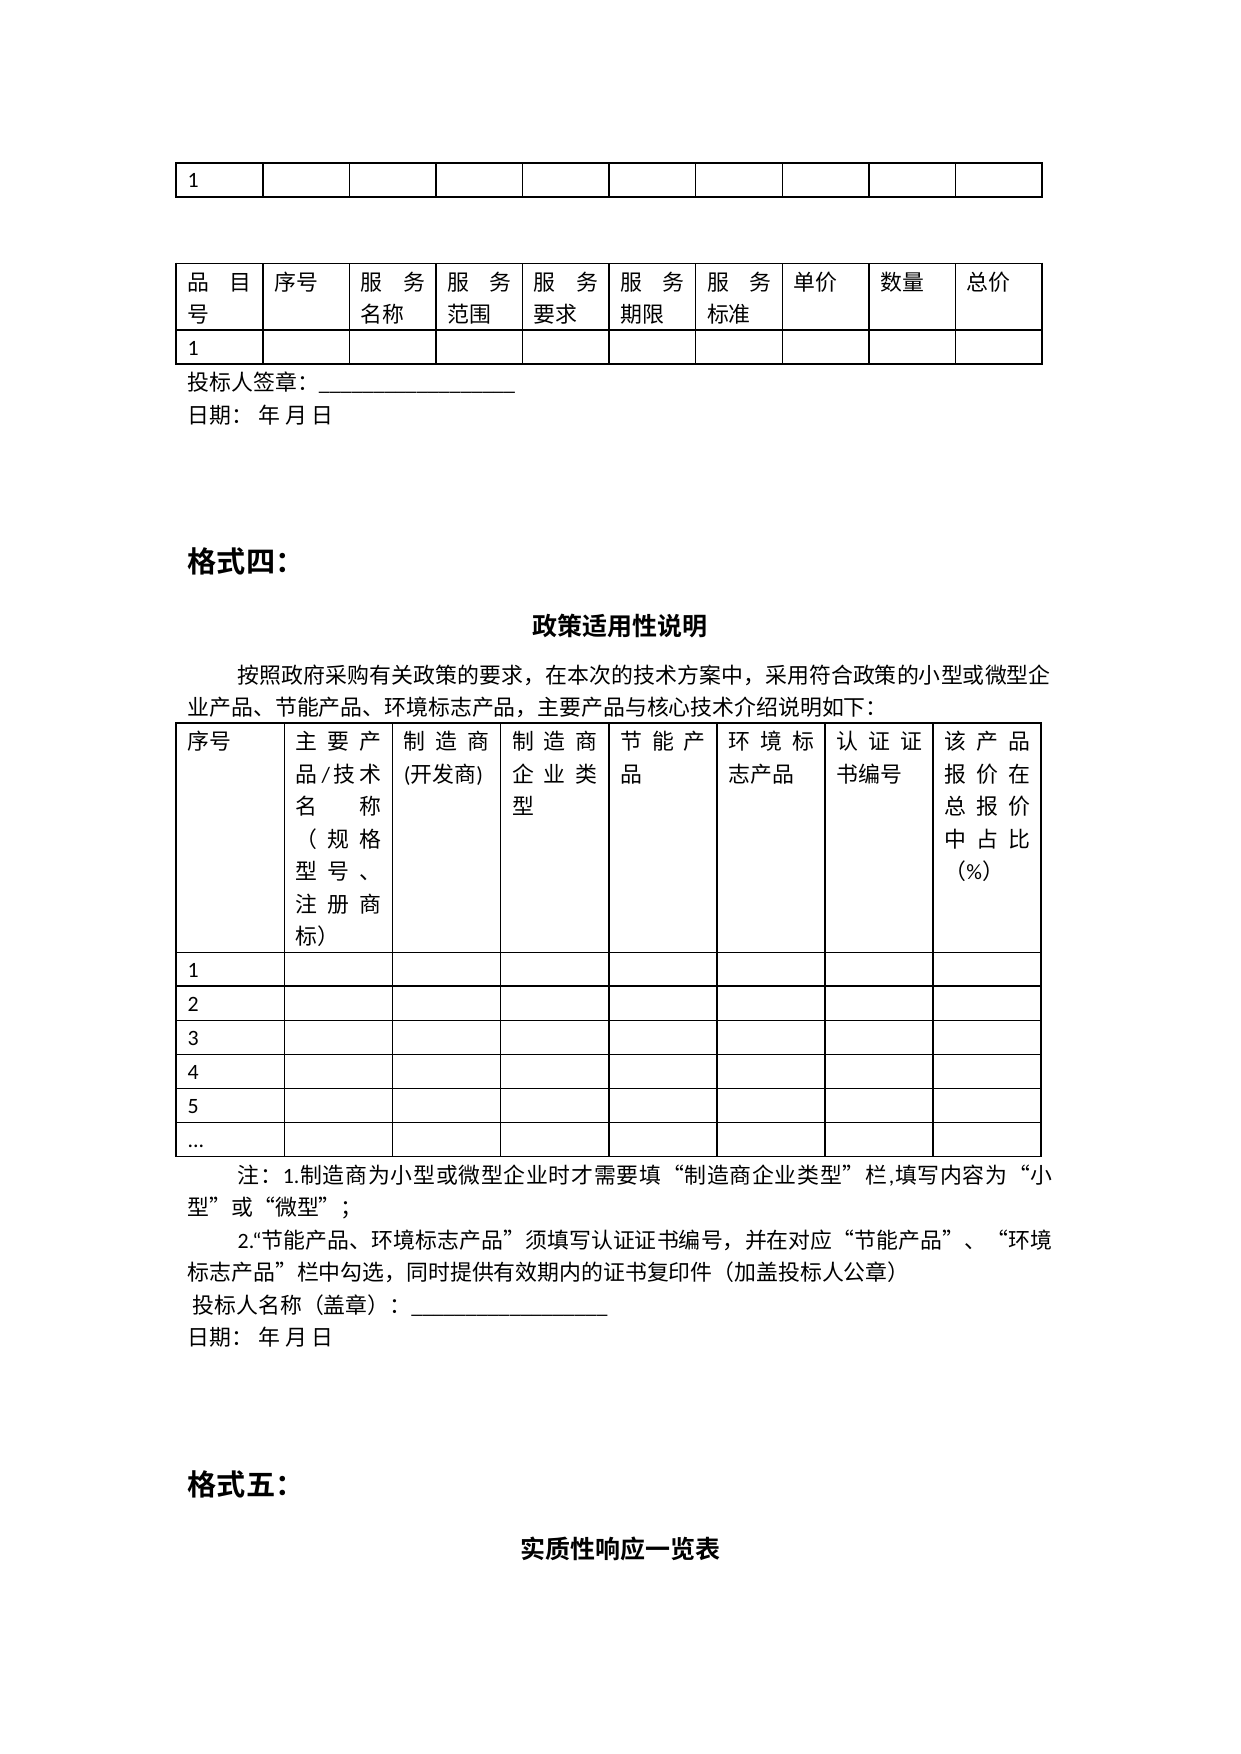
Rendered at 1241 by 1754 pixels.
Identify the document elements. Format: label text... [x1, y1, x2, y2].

table_cell [285, 1123, 392, 1156]
table_cell [350, 164, 435, 196]
table_header 数量 [870, 264, 955, 329]
table_cell [934, 1123, 1040, 1156]
table_cell [826, 1123, 932, 1156]
table_header 单价 [783, 264, 868, 329]
table_cell 1 [177, 164, 262, 196]
table_cell [501, 1123, 608, 1156]
table_cell [826, 1021, 932, 1053]
table_cell [350, 331, 435, 363]
table_cell [393, 1055, 500, 1088]
table_header 序号 [177, 724, 284, 951]
table_cell 1 [177, 331, 262, 363]
table_cell [501, 987, 608, 1019]
text 按照政府采购有关政策的要求，在本次的技术方案中，采用符合政策的小型或微型企业产品、节能产品、环境标志产品，主要产品与核心技术介绍说明如下： [187, 657, 1053, 722]
table_header 品目号 [177, 264, 262, 329]
table_cell [285, 1055, 392, 1088]
table_header 服务标准 [696, 264, 782, 329]
text 注：1.制造商为小型或微型企业时才需要填“制造商企业类型”栏,填写内容为“小型”或“微型”； [187, 1157, 1053, 1222]
table_cell [934, 987, 1040, 1019]
text 格式四： [187, 527, 1053, 592]
table_header 节能产品 [610, 724, 716, 951]
table_cell [870, 331, 955, 363]
text 政策适用性说明 [187, 592, 1053, 657]
table_cell [718, 1089, 824, 1122]
table_header 服务期限 [610, 264, 695, 329]
table_cell [285, 1021, 392, 1053]
table_cell [393, 1021, 500, 1053]
table_cell 4 [177, 1055, 284, 1088]
table_cell [610, 953, 716, 985]
table_cell [956, 164, 1041, 196]
table_header 服务名称 [350, 264, 435, 329]
table_cell [501, 953, 608, 985]
table_header 服务要求 [523, 264, 608, 329]
text 实质性响应一览表 [187, 1515, 1053, 1580]
table_cell [393, 1089, 500, 1122]
table_header 该产品报价在总报价中占比（%） [934, 724, 1040, 951]
table_cell [523, 164, 608, 196]
text 格式五： [187, 1450, 1053, 1515]
table_cell [826, 1089, 932, 1122]
table_cell [934, 1089, 1040, 1122]
table_cell [826, 953, 932, 985]
text 2.“节能产品、环境标志产品”须填写认证证书编号，并在对应“节能产品”、“环境标志产品”栏中勾选，同时提供有效期内的证书复印件（加盖投标人公章） [187, 1222, 1053, 1287]
table_header 制造商(开发商) [393, 724, 500, 951]
table_cell [501, 1055, 608, 1088]
table_cell [393, 1123, 500, 1156]
table_cell [610, 1055, 716, 1088]
text 投标人名称（盖章）：__________________ [187, 1287, 1053, 1320]
table_header 总价 [956, 264, 1041, 329]
table_cell 3 [177, 1021, 284, 1053]
table_cell [610, 1123, 716, 1156]
table_header 环境标志产品 [718, 724, 824, 951]
text 日期： 年 月 日 [187, 1320, 1053, 1352]
table_cell [610, 987, 716, 1019]
table_cell [826, 987, 932, 1019]
text 投标人签章：__________________ [187, 365, 1053, 397]
text 日期： 年 月 日 [187, 397, 1053, 430]
table_cell [610, 331, 695, 363]
table_cell [264, 164, 349, 196]
table_cell [783, 331, 868, 363]
table_cell [610, 164, 695, 196]
table_cell [826, 1055, 932, 1088]
table_header 服务范围 [437, 264, 522, 329]
table_cell [393, 987, 500, 1019]
table_cell 5 [177, 1089, 284, 1122]
table_cell [696, 331, 782, 363]
table_cell [393, 953, 500, 985]
table_cell [501, 1089, 608, 1122]
table_cell 2 [177, 987, 284, 1019]
table_cell [718, 1123, 824, 1156]
table_cell [437, 331, 522, 363]
table_cell [718, 1055, 824, 1088]
table_cell ... [177, 1123, 284, 1156]
table_cell [523, 331, 608, 363]
table_cell [285, 987, 392, 1019]
table_cell [718, 987, 824, 1019]
table_cell [610, 1021, 716, 1053]
table_cell [934, 953, 1040, 985]
table_cell [934, 1055, 1040, 1088]
table_cell [264, 331, 349, 363]
table_cell [718, 953, 824, 985]
table_cell [783, 164, 868, 196]
table_header 主要产品/技术名称（规格型号、注册商标） [285, 724, 392, 951]
table_cell [718, 1021, 824, 1053]
table_cell [696, 164, 782, 196]
table_cell [956, 331, 1041, 363]
table_cell [437, 164, 522, 196]
table_header 认证证书编号 [826, 724, 932, 951]
table_cell [285, 953, 392, 985]
table_cell [934, 1021, 1040, 1053]
table_header 序号 [264, 264, 349, 329]
table_cell [610, 1089, 716, 1122]
table_cell [870, 164, 955, 196]
table_cell 1 [177, 953, 284, 985]
table_cell [501, 1021, 608, 1053]
table_header 制造商企业类型 [501, 724, 608, 951]
table_cell [285, 1089, 392, 1122]
